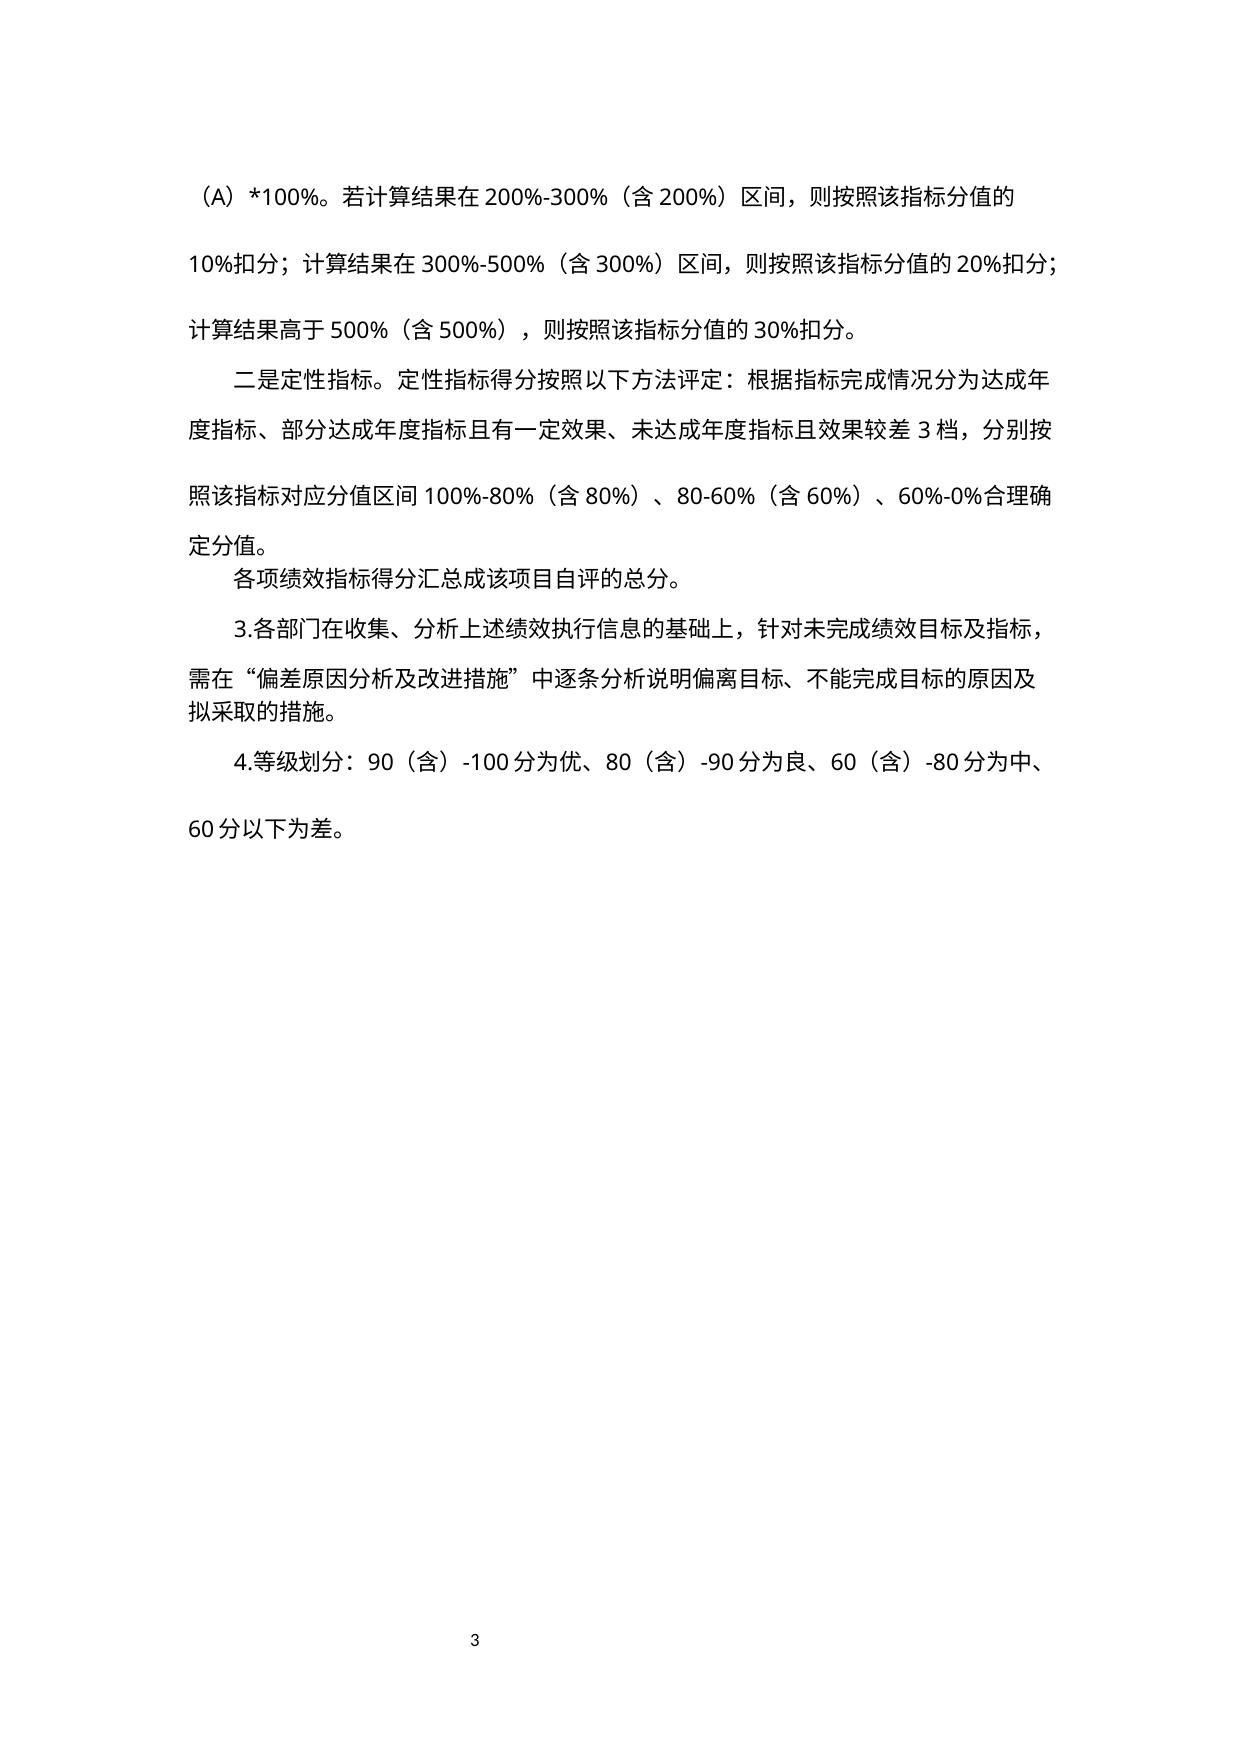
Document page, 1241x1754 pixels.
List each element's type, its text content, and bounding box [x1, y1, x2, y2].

list 3.各部门在收集、分析上述绩效执行信息的基础上，针对未完成绩效目标及指标，需在“偏差原因分析及改进措施”中逐条分析说明偏离目标、不能完成目标的原因及拟采取的措施。 [188, 594, 1052, 727]
text 各项绩效指标得分汇总成该项目自评的总分。 [188, 561, 1052, 594]
list 4.等级划分：90（含）-100分为优、80（含）-90分为良、60（含）-80分为中、60分以下为差。 [188, 727, 1052, 860]
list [188, 162, 1052, 362]
text 二是定性指标。定性指标得分按照以下方法评定：根据指标完成情况分为达成年度指标、部分达成年度指标且有一定效果、未达成年度指标且效果较差3档，分别按照该指标对应分值区间100%-80%（含80%）、80-60%（含60%）、60%-0%合理确定分值。 [188, 362, 1052, 561]
